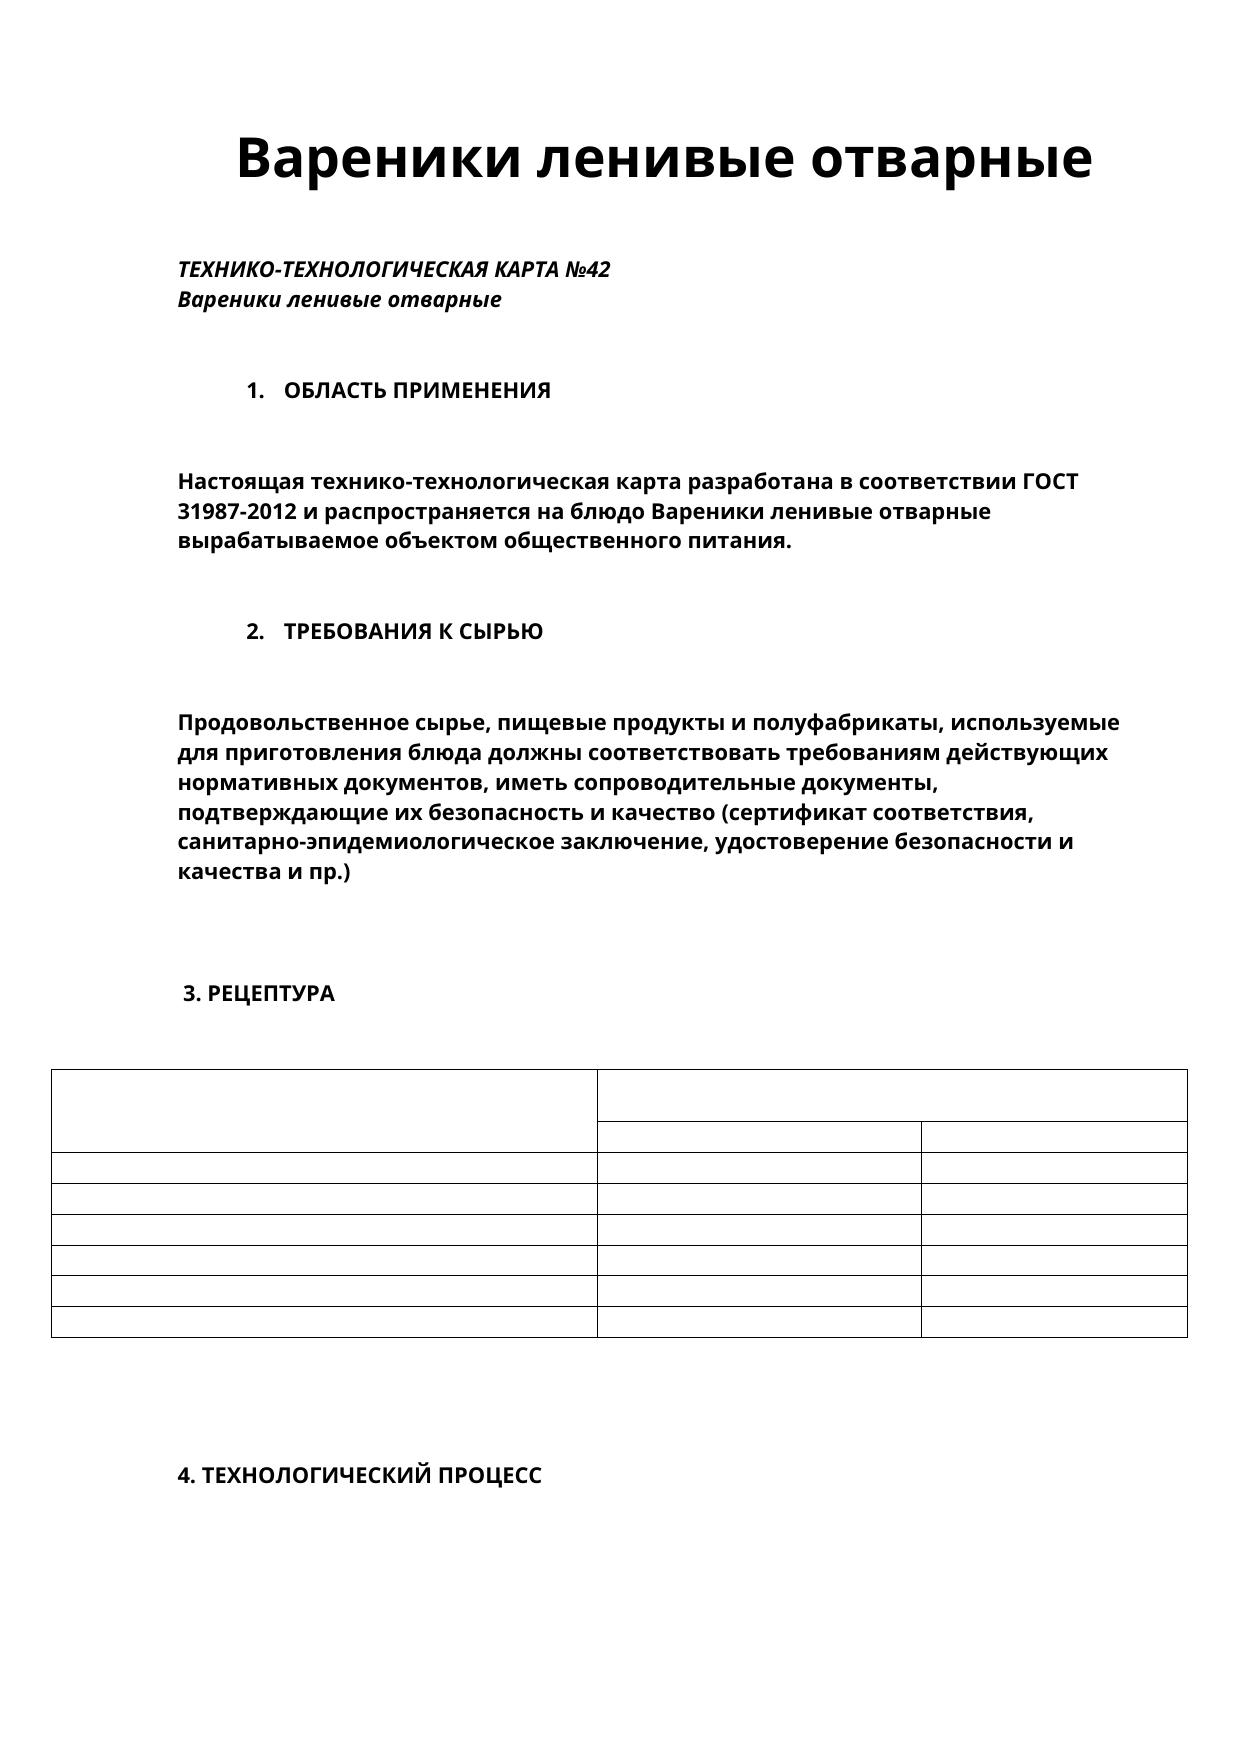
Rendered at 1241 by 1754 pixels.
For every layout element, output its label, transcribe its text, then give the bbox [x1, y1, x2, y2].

table_cell [598, 1122, 921, 1152]
table_cell [922, 1307, 1187, 1337]
list ОБЛАСТЬ ПРИМЕНЕНИЯ [246, 375, 1152, 405]
text 4. ТЕХНОЛОГИЧЕСКИЙ ПРОЦЕСС [177, 1460, 1152, 1490]
text Вареники ленивые отварные [177, 118, 1152, 193]
table_cell [922, 1184, 1187, 1214]
text Вареники ленивые отварные [177, 284, 1152, 314]
text ТЕХНИКО-ТЕХНОЛОГИЧЕСКАЯ КАРТА №42 [177, 254, 1152, 284]
table_cell [922, 1215, 1187, 1244]
table_header [52, 1070, 597, 1152]
table_cell [922, 1246, 1187, 1275]
table_cell [52, 1215, 597, 1244]
table_cell [52, 1184, 597, 1214]
list ТРЕБОВАНИЯ К СЫРЬЮ [246, 616, 1152, 646]
table_cell [598, 1246, 921, 1275]
table_cell [52, 1246, 597, 1275]
table_cell [598, 1307, 921, 1337]
table_cell [922, 1153, 1187, 1183]
text Настоящая технико-технологическая карта разработана в соответствии ГОСТ 31987-2012 и распространяется на блюдо Вареники ленивые отварные вырабатываемое объектом общественного питания. [177, 466, 1152, 555]
table_cell [922, 1276, 1187, 1306]
table_cell [598, 1276, 921, 1306]
table_cell [598, 1184, 921, 1214]
text Продовольственное сырье, пищевые продукты и полуфабрикаты, используемые для приготовления блюда должны соответствовать требованиям действующих нормативных документов, иметь сопроводительные документы, подтверждающие их безопасность и качество (сертификат соответствия, санитарно-эпидемиологическое заключение, удостоверение безопасности и качества и пр.) [177, 707, 1152, 886]
table_cell [52, 1153, 597, 1183]
table_cell [52, 1276, 597, 1306]
table_cell [922, 1122, 1187, 1152]
table_header [598, 1070, 1187, 1121]
text 3. РЕЦЕПТУРА [177, 978, 1152, 1008]
table_cell [598, 1153, 921, 1183]
table_cell [52, 1307, 597, 1337]
table_cell [598, 1215, 921, 1244]
